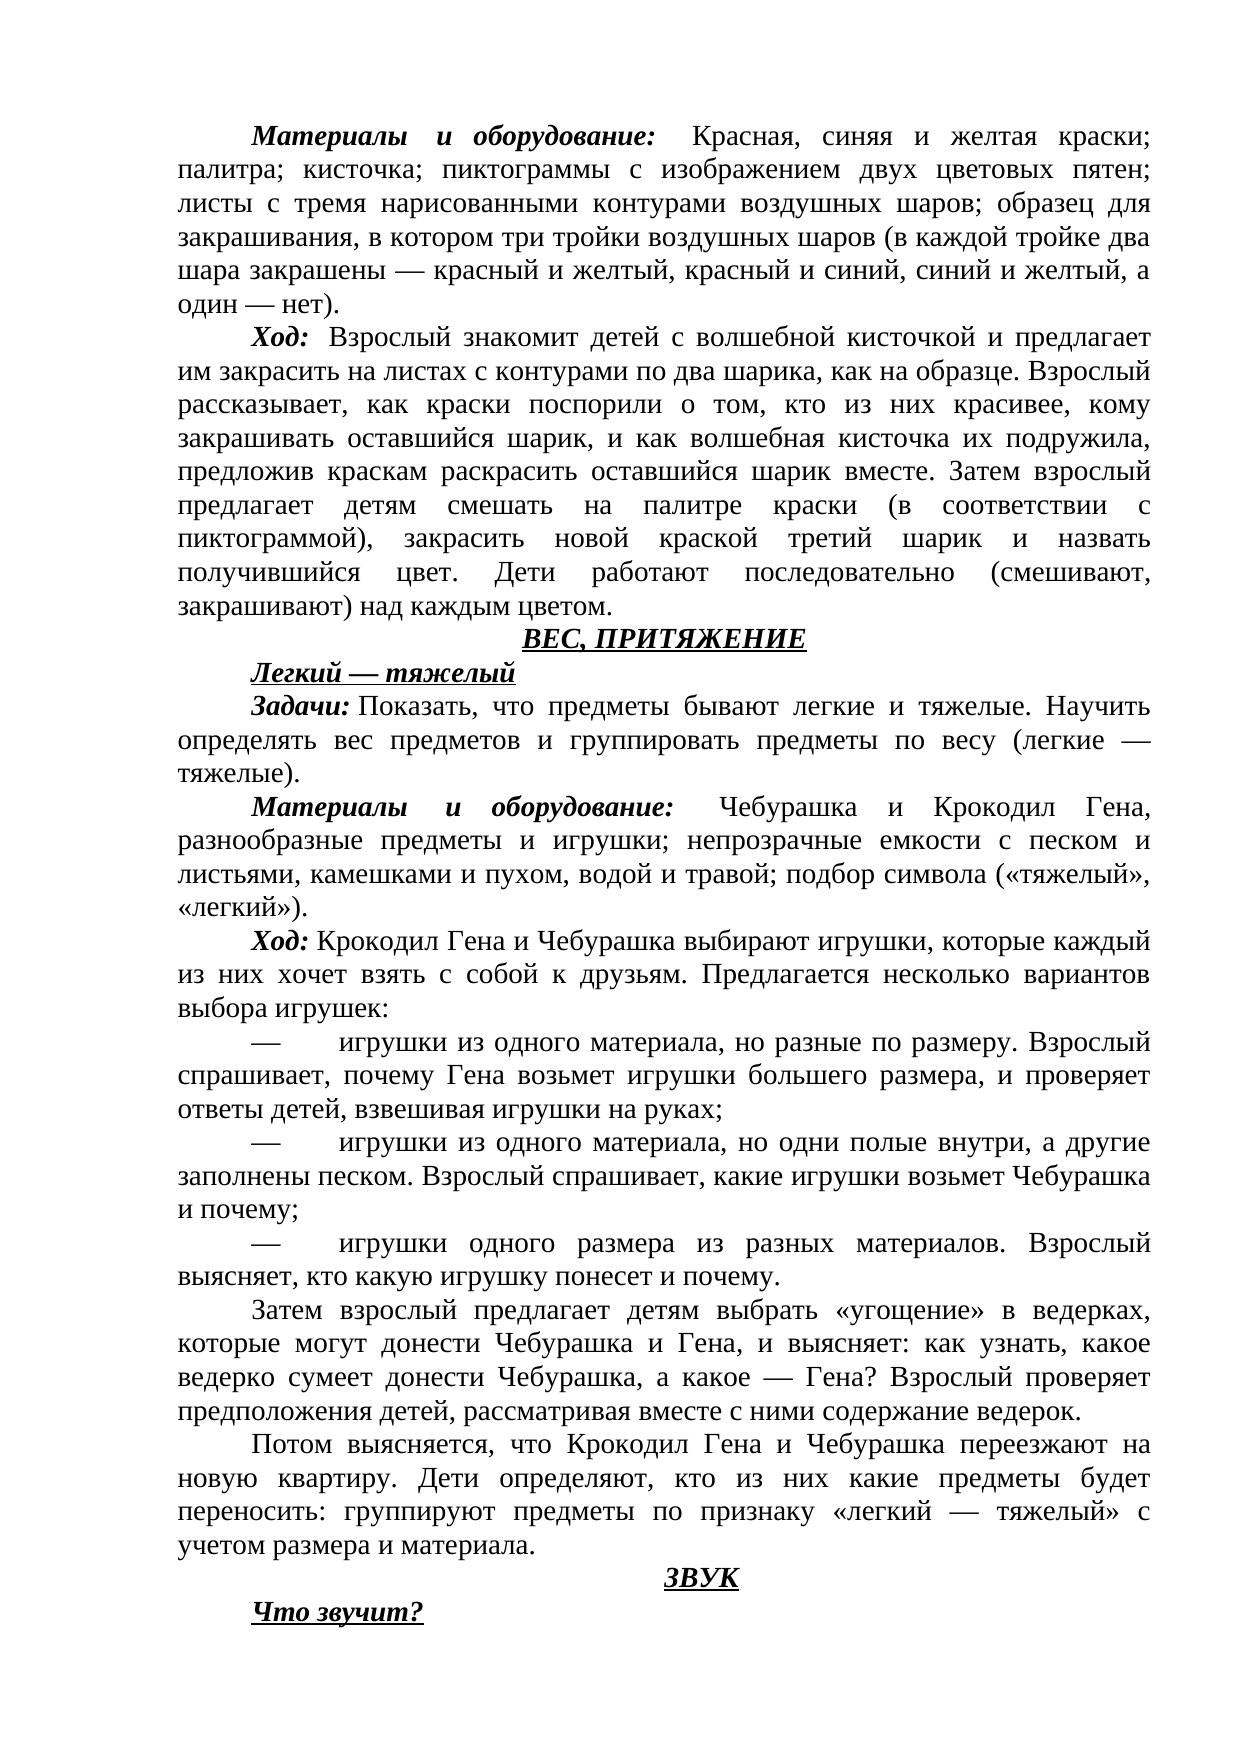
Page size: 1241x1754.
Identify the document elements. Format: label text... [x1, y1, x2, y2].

text — игрушки одного размера из разных материалов. Взрослый выясняет, кто какую игрушку понесет и почему. [177, 1225, 1152, 1292]
text Потом выясняется, что Крокодил Гена и Чебурашка переезжают на новую квартиру. Дети определяют, кто из них какие предметы будет переносить: группируют предметы по признаку «легкий — тяжелый» с учетом размера и материала. [177, 1426, 1152, 1560]
text Задачи: Показать, что предметы бывают легкие и тяжелые. Научить определять вес предметов и группировать предметы по весу (легкие — тяжелые). [177, 688, 1152, 789]
text Ход: Взрослый знакомит детей с волшебной кисточкой и предлагает им закрасить на листах с контурами по два шарика, как на образце. Взрослый рассказывает, как краски поспорили о том, кто из них красивее, кому закрашивать оставшийся шарик, и как волшебная кисточка их подружила, предложив краскам раскрасить оставшийся шарик вместе. Затем взрослый предлагает детям смешать на палитре краски (в соответствии с пиктограммой), закрасить новой краской третий шарик и назвать получившийся цвет. Дети работают последовательно (смешивают, закрашивают) над каждым цветом. [177, 319, 1152, 621]
text Легкий — тяжелый [177, 655, 1152, 688]
text Ход: Крокодил Гена и Чебурашка выбирают игрушки, которые каждый из них хочет взять с собой к друзьям. Предлагается несколько вариантов выбора игрушек: [177, 923, 1152, 1024]
text ЗВУК [177, 1560, 1152, 1594]
text Материалы и оборудование: Красная, синяя и желтая краски; палитра; кисточка; пиктограммы с изображением двух цветовых пятен; листы с тремя нарисованными контурами воздушных шаров; образец для закрашивания, в котором три тройки воздушных шаров (в каждой тройке два шара закрашены — красный и желтый, красный и синий, синий и желтый, а один — нет). [177, 118, 1152, 319]
text — игрушки из одного материала, но разные по размеру. Взрослый спрашивает, почему Гена возьмет игрушки большего размера, и проверяет ответы детей, взвешивая игрушки на руках; [177, 1024, 1152, 1124]
text Материалы и оборудование: Чебурашка и Крокодил Гена, разнообразные предметы и игрушки; непрозрачные емкости с песком и листьями, камешками и пухом, водой и травой; подбор символа («тяжелый», «легкий»). [177, 789, 1152, 923]
text Что звучит? [177, 1594, 1152, 1627]
text ВЕС, ПРИТЯЖЕНИЕ [177, 621, 1152, 655]
text — игрушки из одного материала, но одни полые внутри, а другие заполнены песком. Взрослый спрашивает, какие игрушки возьмет Чебурашка и почему; [177, 1124, 1152, 1225]
text Затем взрослый предлагает детям выбрать «угощение» в ведерках, которые могут донести Чебурашка и Гена, и выясняет: как узнать, какое ведерко сумеет донести Чебурашка, а какое — Гена? Взрослый проверяет предположения детей, рассматривая вместе с ними содержание ведерок. [177, 1292, 1152, 1426]
